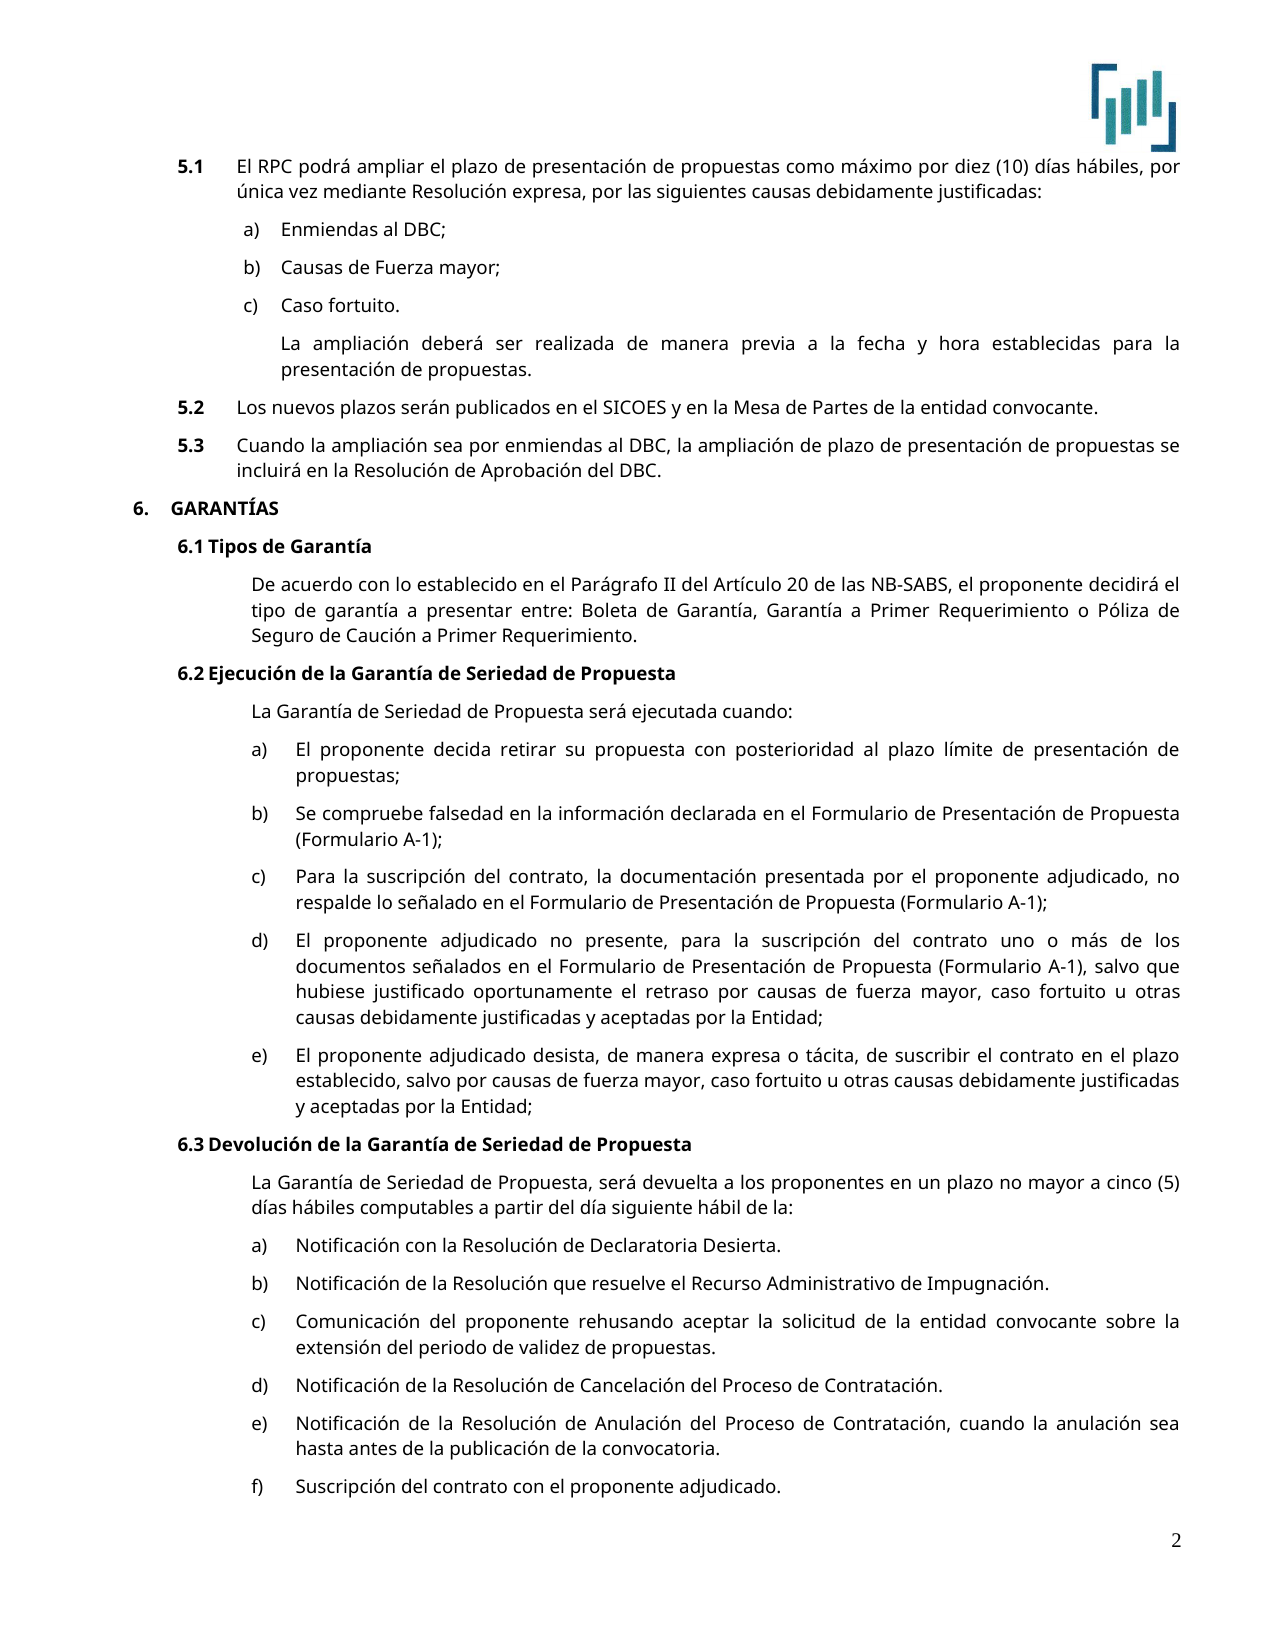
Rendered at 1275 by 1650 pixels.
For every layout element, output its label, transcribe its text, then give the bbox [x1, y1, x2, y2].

list El RPC podrá ampliar el plazo de presentación de propuestas como máximo por diez (10) días hábiles, por única vez mediante Resolución expresa, por las siguientes causas debidamente justificadas: [177, 153, 1181, 204]
list El proponente decida retirar su propuesta con posterioridad al plazo límite de presentación de propuestas; [251, 737, 1181, 788]
title GARANTÍAS [133, 496, 1181, 521]
text La Garantía de Seriedad de Propuesta, será devuelta a los proponentes en un plazo no mayor a cinco (5) días hábiles computables a partir del día siguiente hábil de la: [251, 1169, 1181, 1220]
text La ampliación deberá ser realizada de manera previa a la fecha y hora establecidas para la presentación de propuestas. [280, 331, 1181, 382]
list Enmiendas al DBC; [243, 216, 1181, 242]
list Caso fortuito. [243, 292, 1181, 318]
list Notificación de la Resolución de Anulación del Proceso de Contratación, cuando la anulación sea hasta antes de la publicación de la convocatoria. [251, 1410, 1181, 1461]
list Causas de Fuerza mayor; [243, 254, 1181, 280]
list Cuando la ampliación sea por enmiendas al DBC, la ampliación de plazo de presentación de propuestas se incluirá en la Resolución de Aprobación del DBC. [177, 432, 1181, 483]
text De acuerdo con lo establecido en el Parágrafo II del Artículo 20 de las NB-SABS, el proponente decidirá el tipo de garantía a presentar entre: Boleta de Garantía, Garantía a Primer Requerimiento o Póliza de Seguro de Caución a Primer Requerimiento. [251, 572, 1181, 648]
list Notificación con la Resolución de Declaratoria Desierta. [251, 1233, 1181, 1258]
list El proponente adjudicado no presente, para la suscripción del contrato uno o más de los documentos señalados en el Formulario de Presentación de Propuesta (Formulario A-1), salvo que hubiese justificado oportunamente el retraso por causas de fuerza mayor, caso fortuito u otras causas debidamente justificadas y aceptadas por la Entidad; [251, 927, 1181, 1029]
list Notificación de la Resolución de Cancelación del Proceso de Contratación. [251, 1372, 1181, 1398]
list Devolución de la Garantía de Seriedad de Propuesta [177, 1131, 1181, 1157]
picture [1080, 59, 1182, 153]
list Se compruebe falsedad en la información declarada en el Formulario de Presentación de Propuesta (Formulario A-1); [251, 800, 1181, 851]
list Los nuevos plazos serán publicados en el SICOES y en la Mesa de Partes de la entidad convocante. [177, 394, 1181, 419]
list Tipos de Garantía [177, 534, 1181, 559]
list Para la suscripción del contrato, la documentación presentada por el proponente adjudicado, no respalde lo señalado en el Formulario de Presentación de Propuesta (Formulario A-1); [251, 864, 1181, 915]
list Comunicación del proponente rehusando aceptar la solicitud de la entidad convocante sobre la extensión del periodo de validez de propuestas. [251, 1309, 1181, 1360]
list Ejecución de la Garantía de Seriedad de Propuesta [177, 661, 1181, 686]
text La Garantía de Seriedad de Propuesta será ejecutada cuando: [251, 699, 1181, 724]
list Suscripción del contrato con el proponente adjudicado. [251, 1474, 1181, 1499]
list El proponente adjudicado desista, de manera expresa o tácita, de suscribir el contrato en el plazo establecido, salvo por causas de fuerza mayor, caso fortuito u otras causas debidamente justificadas y aceptadas por la Entidad; [251, 1042, 1181, 1118]
list Notificación de la Resolución que resuelve el Recurso Administrativo de Impugnación. [251, 1271, 1181, 1296]
